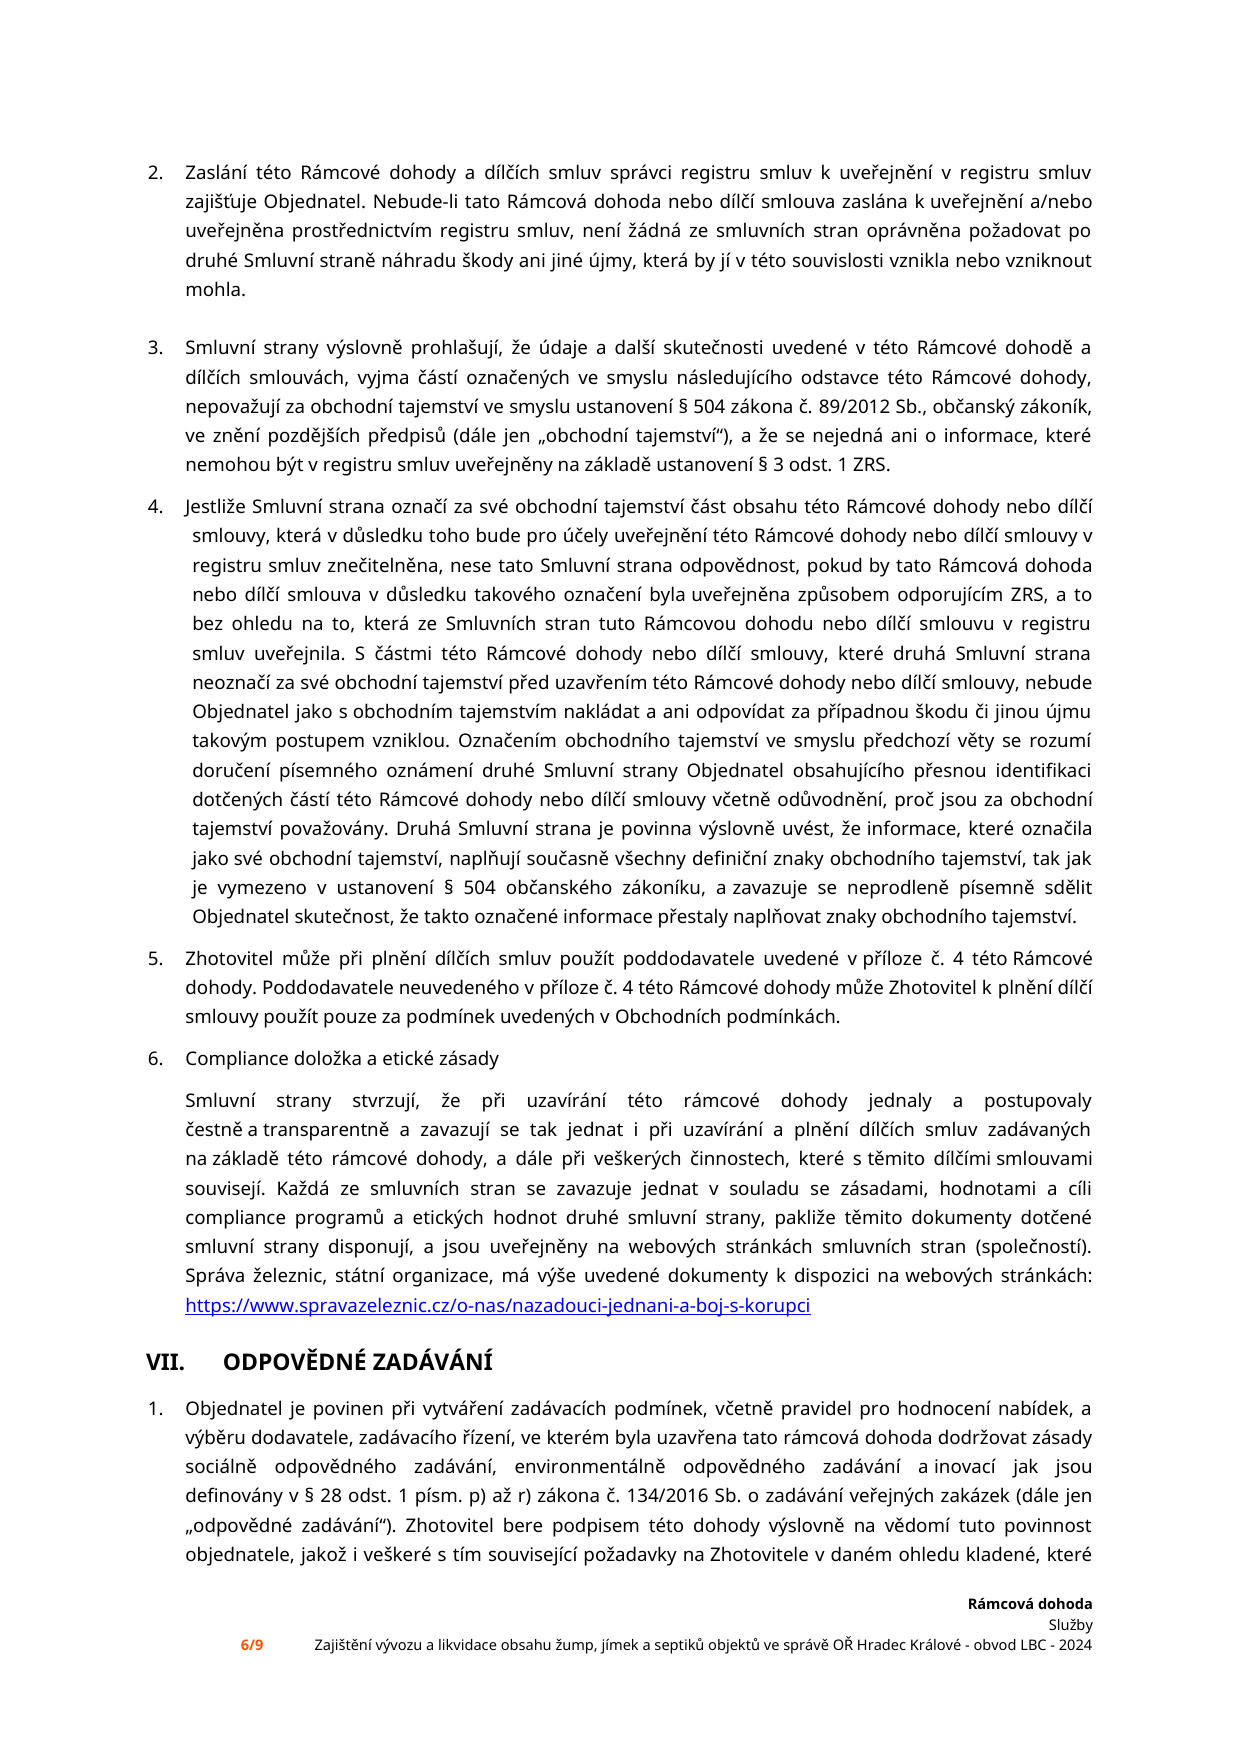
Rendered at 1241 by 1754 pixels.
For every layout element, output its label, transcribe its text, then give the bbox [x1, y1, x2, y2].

list Jestliže Smluvní strana označí za své obchodní tajemství část obsahu této Rámcové dohody nebo dílčí smlouvy, která v důsledku toho bude pro účely uveřejnění této Rámcové dohody nebo dílčí smlouvy v registru smluv znečitelněna, nese tato Smluvní strana odpovědnost, pokud by tato Rámcová dohoda nebo dílčí smlouva v důsledku takového označení byla uveřejněna způsobem odporujícím ZRS, a to bez ohledu na to, která ze Smluvních stran tuto Rámcovou dohodu nebo dílčí smlouvu v registru smluv uveřejnila. S částmi této Rámcové dohody nebo dílčí smlouvy, které druhá Smluvní strana neoznačí za své obchodní tajemství před uzavřením této Rámcové dohody nebo dílčí smlouvy, nebude Objednatel jako s obchodním tajemstvím nakládat a ani odpovídat za případnou škodu či jinou újmu takovým postupem vzniklou. Označením obchodního tajemství ve smyslu předchozí věty se rozumí doručení písemného oznámení druhé Smluvní strany Objednatel obsahujícího přesnou identifikaci dotčených částí této Rámcové dohody nebo dílčí smlouvy včetně odůvodnění, proč jsou za obchodní tajemství považovány. Druhá Smluvní strana je povinna výslovně uvést, že informace, které označila jako své obchodní tajemství, naplňují současně všechny definiční znaky obchodního tajemství, tak jak je vymezeno v ustanovení § 504 občanského zákoníku, a zavazuje se neprodleně písemně sdělit Objednatel skutečnost, že takto označené informace přestaly naplňovat znaky obchodního tajemství. [148, 493, 1093, 929]
list ODPOVĚDNÉ ZADÁVÁNÍ [185, 1346, 1093, 1378]
list Compliance doložka a etické zásady [148, 1045, 1093, 1071]
list Zhotovitel může při plnění dílčích smluv použít poddodavatele uvedené v příloze č. 4 této Rámcové dohody. Poddodavatele neuvedeného v příloze č. 4 této Rámcové dohody může Zhotovitel k plnění dílčí smlouvy použít pouze za podmínek uvedených v Obchodních podmínkách. [148, 945, 1093, 1029]
list Zaslání této Rámcové dohody a dílčích smluv správci registru smluv k uveřejnění v registru smluv zajišťuje Objednatel. Nebude-li tato Rámcová dohoda nebo dílčí smlouva zaslána k uveřejnění a/nebo uveřejněna prostřednictvím registru smluv, není žádná ze smluvních stran oprávněna požadovat po druhé Smluvní straně náhradu škody ani jiné újmy, která by jí v této souvislosti vznikla nebo vzniknout mohla. [148, 159, 1093, 302]
list Smluvní strany výslovně prohlašují, že údaje a další skutečnosti uvedené v této Rámcové dohodě a dílčích smlouvách, vyjma částí označených ve smyslu následujícího odstavce této Rámcové dohody, nepovažují za obchodní tajemství ve smyslu ustanovení § 504 zákona č. 89/2012 Sb., občanský zákoník, ve znění pozdějších předpisů (dále jen „obchodní tajemství“), a že se nejedná ani o informace, které nemohou být v registru smluv uveřejněny na základě ustanovení § 3 odst. 1 ZRS. [148, 335, 1093, 477]
list Smluvní strany stvrzují, že při uzavírání této rámcové dohody jednaly a postupovaly čestně a transparentně a zavazují se tak jednat i při uzavírání a plnění dílčích smluv zadávaných na základě této rámcové dohody, a dále při veškerých činnostech, které s těmito dílčími smlouvami souvisejí. Každá ze smluvních stran se zavazuje jednat v souladu se zásadami, hodnotami a cíli compliance programů a etických hodnot druhé smluvní strany, pakliže těmito dokumenty dotčené smluvní strany disponují, a jsou uveřejněny na webových stránkách smluvních stran (společností). Správa železnic, státní organizace, má výše uvedené dokumenty k dispozici na webových stránkách: https://www.spravazeleznic.cz/o-nas/nazadouci-jednani-a-boj-s-korupci [185, 1087, 1093, 1318]
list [148, 1395, 1093, 1567]
